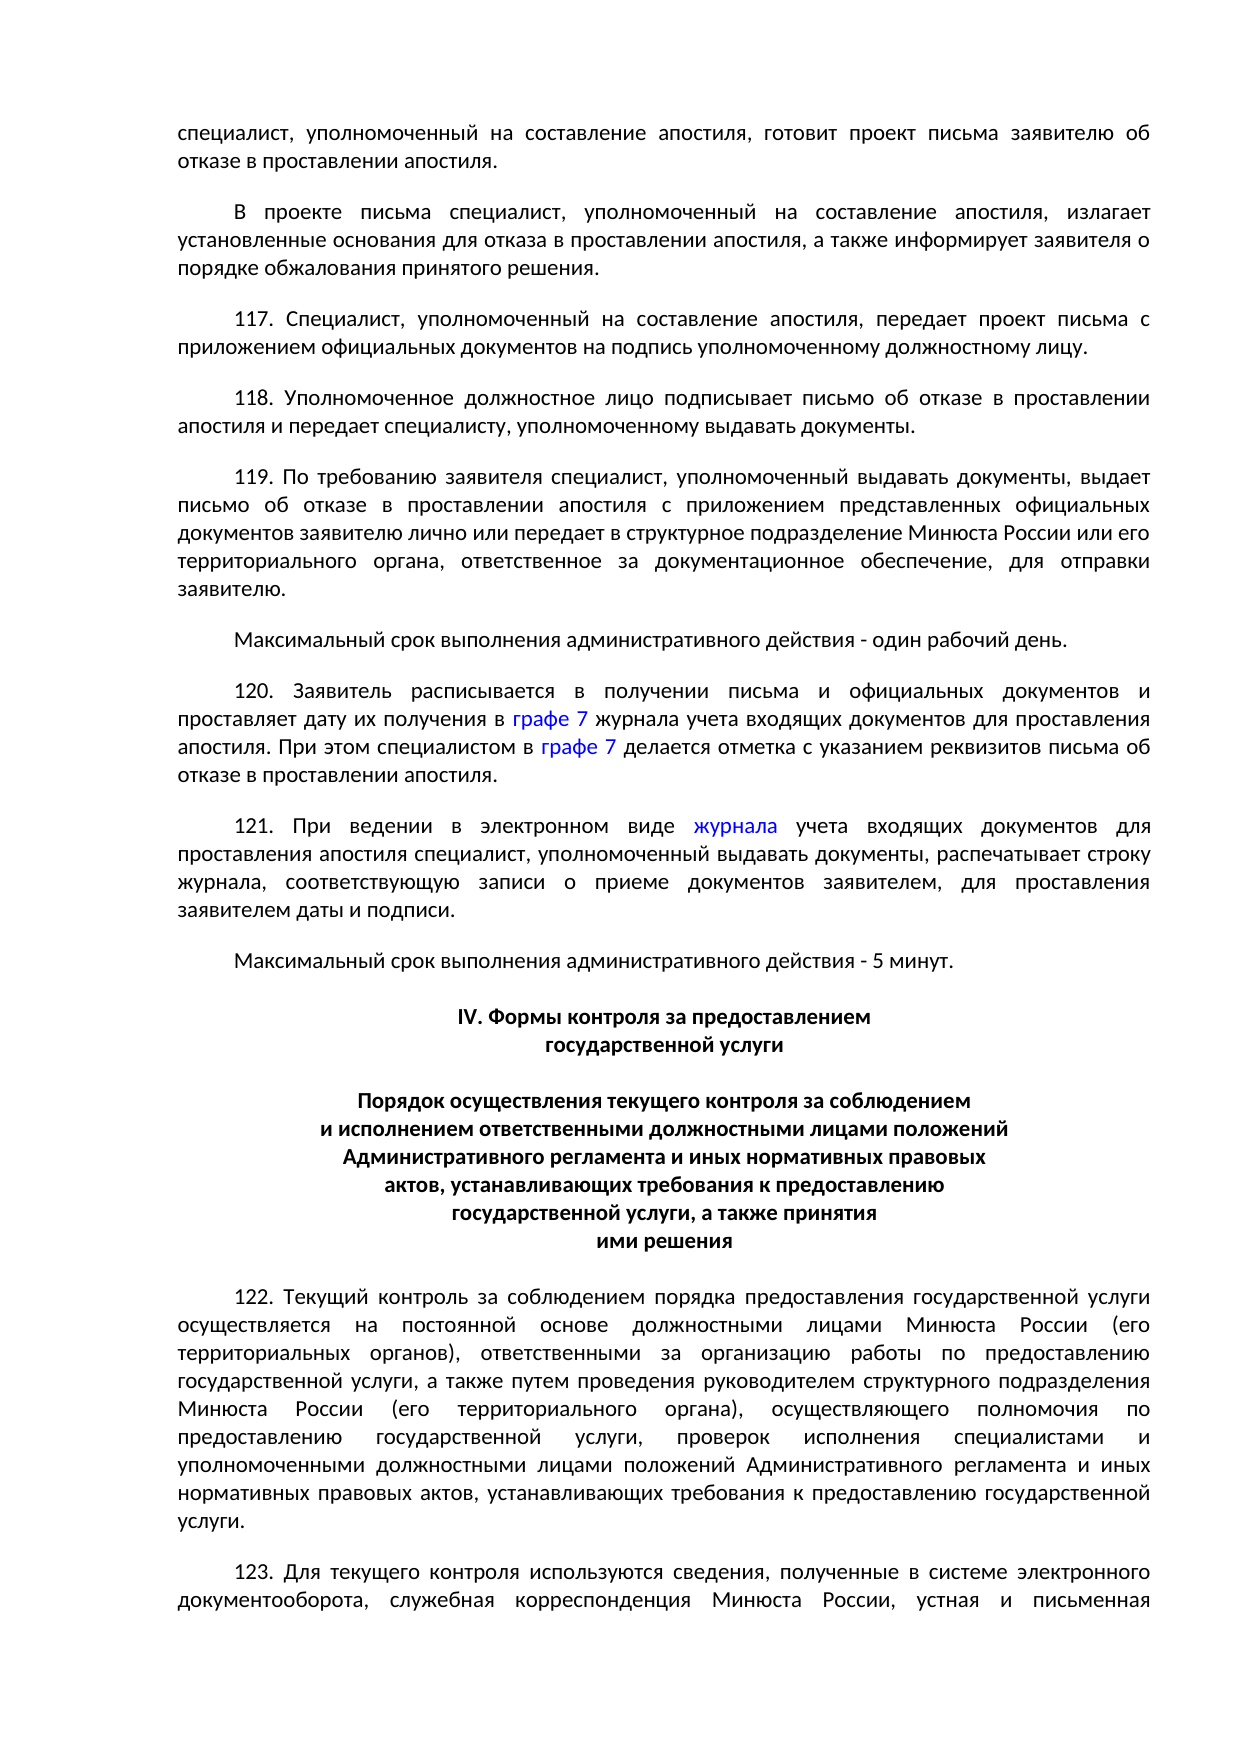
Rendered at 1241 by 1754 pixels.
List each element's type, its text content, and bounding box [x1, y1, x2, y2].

text Максимальный срок выполнения административного действия - один рабочий день. [177, 625, 1152, 653]
title ими решения [177, 1226, 1152, 1254]
text 122. Текущий контроль за соблюдением порядка предоставления государственной услуги осуществляется на постоянной основе должностными лицами Минюста России (его территориальных органов), ответственными за организацию работы по предоставлению государственной услуги, а также путем проведения руководителем структурного подразделения Минюста России (его территориального органа), осуществляющего полномочия по предоставлению государственной услуги, проверок исполнения специалистами и уполномоченными должностными лицами положений Административного регламента и иных нормативных правовых актов, устанавливающих требования к предоставлению государственной услуги. [177, 1282, 1152, 1534]
title Порядок осуществления текущего контроля за соблюдением [177, 1086, 1152, 1114]
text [177, 1557, 1152, 1613]
text 118. Уполномоченное должностное лицо подписывает письмо об отказе в проставлении апостиля и передает специалисту, уполномоченному выдавать документы. [177, 383, 1152, 439]
title государственной услуги [177, 1030, 1152, 1058]
text Максимальный срок выполнения административного действия - 5 минут. [177, 946, 1152, 974]
text В проекте письма специалист, уполномоченный на составление апостиля, излагает установленные основания для отказа в проставлении апостиля, а также информирует заявителя о порядке обжалования принятого решения. [177, 197, 1152, 281]
text 117. Специалист, уполномоченный на составление апостиля, передает проект письма с приложением официальных документов на подпись уполномоченному должностному лицу. [177, 304, 1152, 360]
text 120. Заявитель расписывается в получении письма и официальных документов и проставляет дату их получения в графе 7 журнала учета входящих документов для проставления апостиля. При этом специалистом в графе 7 делается отметка с указанием реквизитов письма об отказе в проставлении апостиля. [177, 676, 1152, 788]
text 121. При ведении в электронном виде журнала учета входящих документов для проставления апостиля специалист, уполномоченный выдавать документы, распечатывает строку журнала, соответствующую записи о приеме документов заявителем, для проставления заявителем даты и подписи. [177, 811, 1152, 923]
title и исполнением ответственными должностными лицами положений [177, 1114, 1152, 1142]
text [177, 118, 1152, 174]
title актов, устанавливающих требования к предоставлению [177, 1170, 1152, 1198]
title IV. Формы контроля за предоставлением [177, 1002, 1152, 1030]
title Административного регламента и иных нормативных правовых [177, 1142, 1152, 1170]
text 119. По требованию заявителя специалист, уполномоченный выдавать документы, выдает письмо об отказе в проставлении апостиля с приложением представленных официальных документов заявителю лично или передает в структурное подразделение Минюста России или его территориального органа, ответственное за документационное обеспечение, для отправки заявителю. [177, 462, 1152, 602]
title государственной услуги, а также принятия [177, 1198, 1152, 1226]
